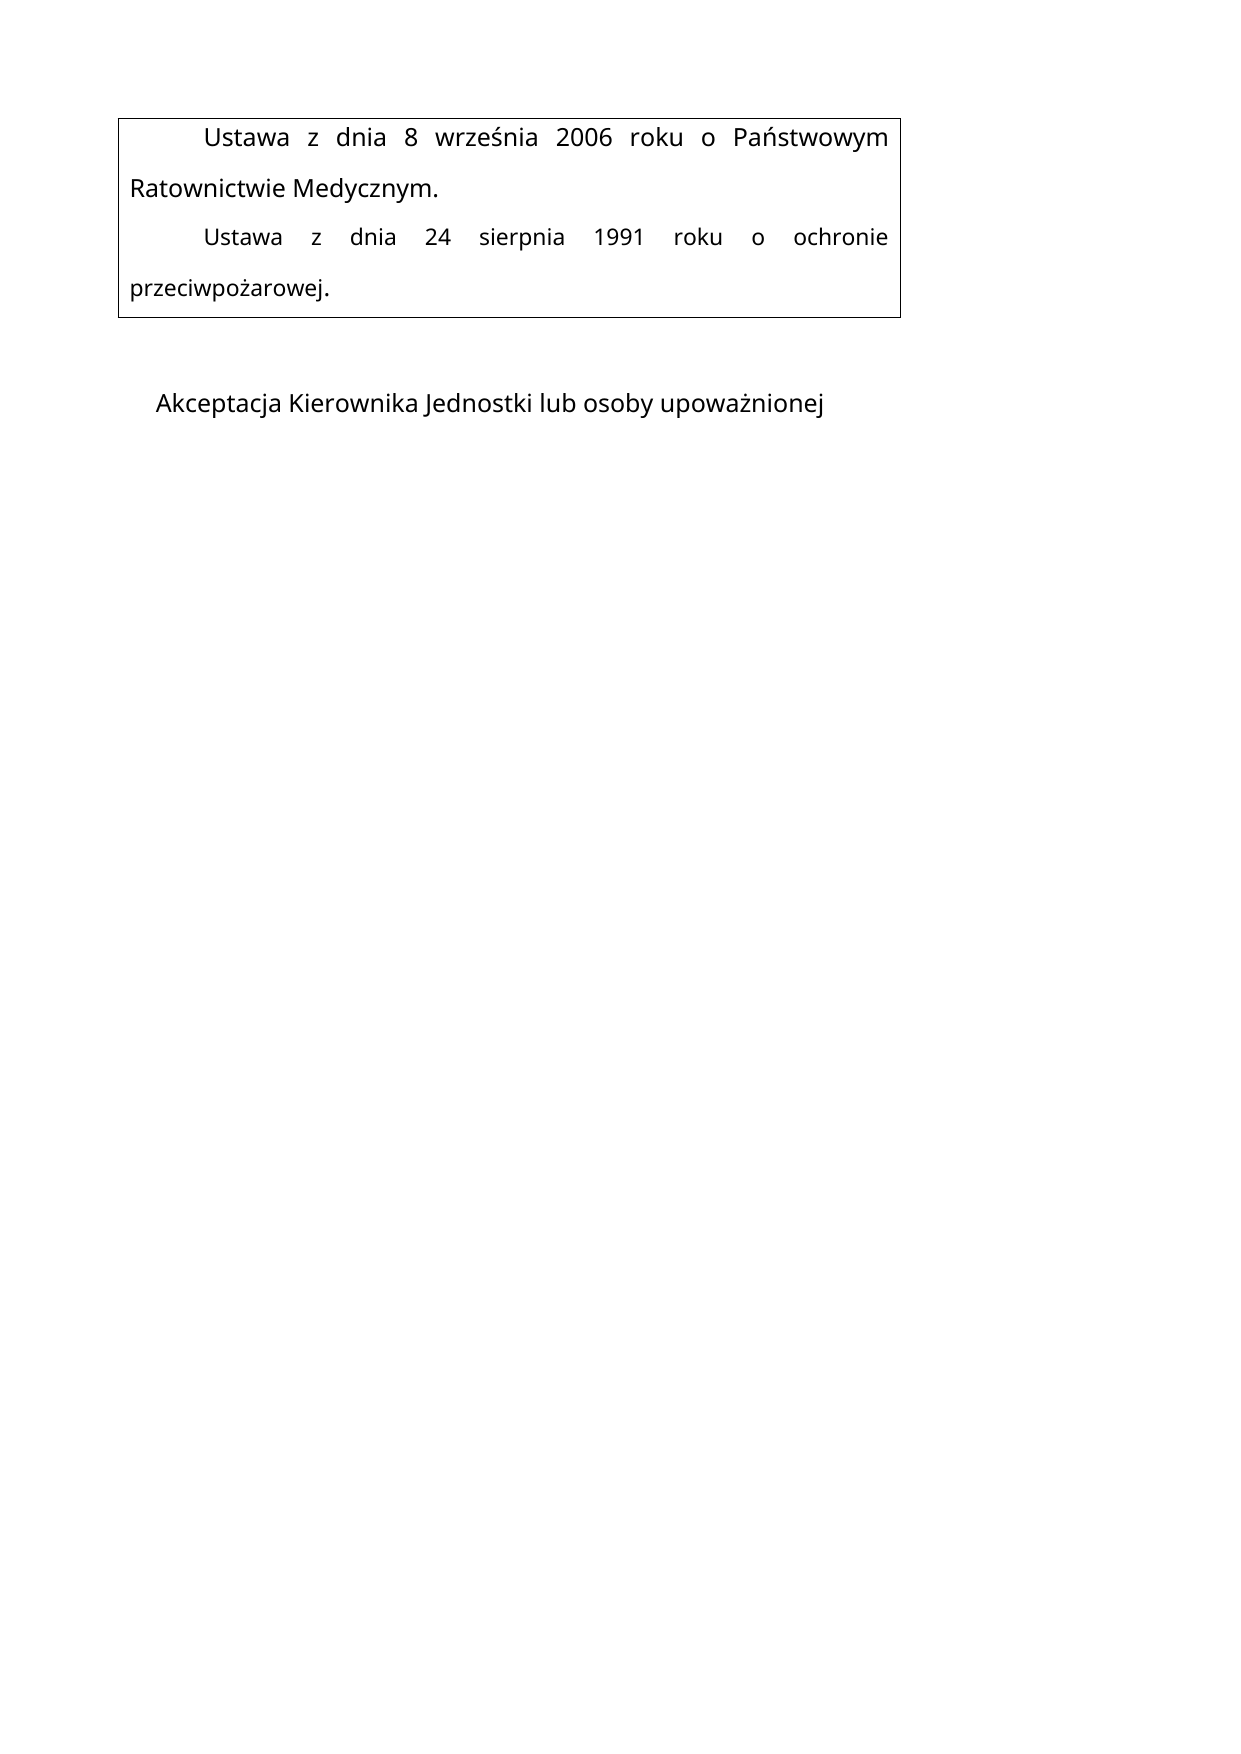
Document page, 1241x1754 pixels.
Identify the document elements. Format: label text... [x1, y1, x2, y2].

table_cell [119, 119, 900, 317]
text Akceptacja Kierownika Jednostki lub osoby upoważnionej [156, 386, 1122, 420]
